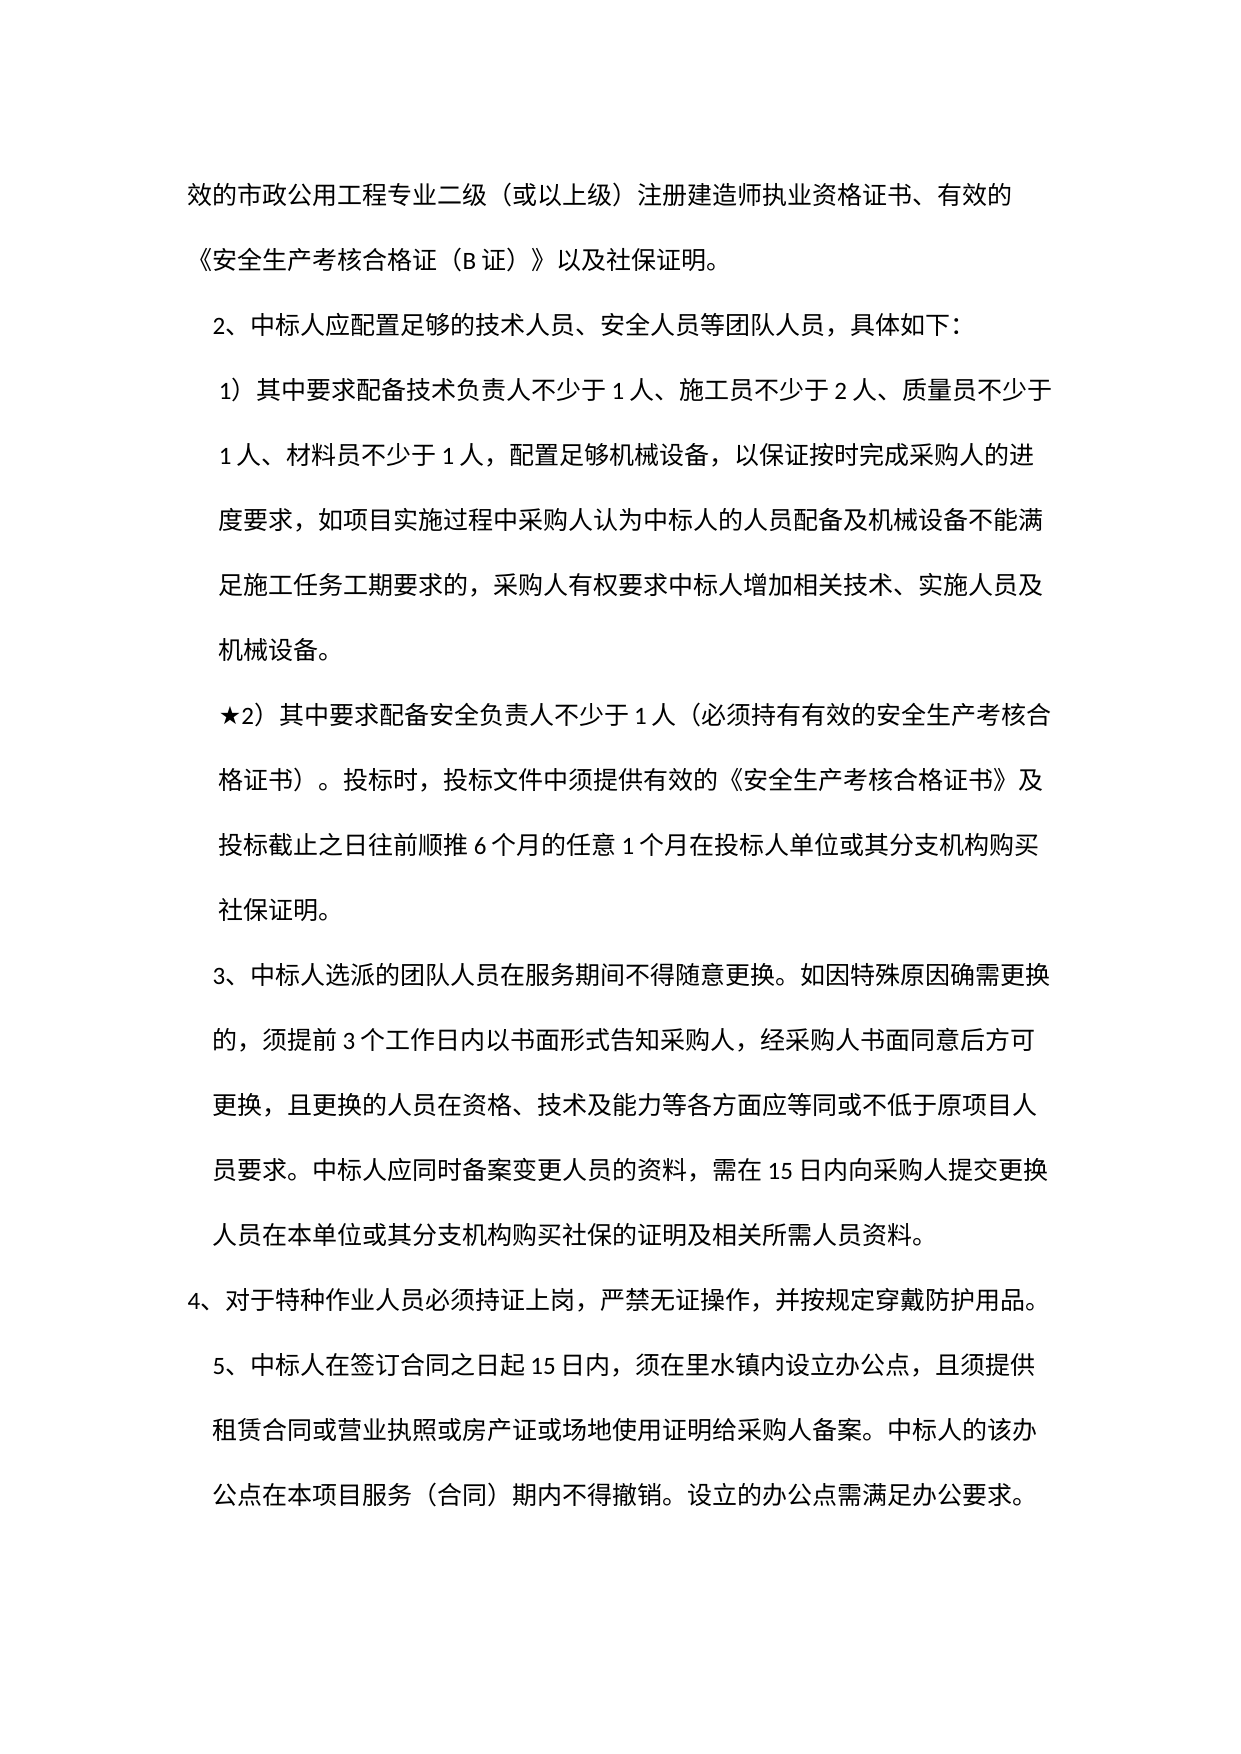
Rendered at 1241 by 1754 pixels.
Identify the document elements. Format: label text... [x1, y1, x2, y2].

text 3、中标人选派的团队人员在服务期间不得随意更换。如因特殊原因确需更换的，须提前3个工作日内以书面形式告知采购人，经采购人书面同意后方可更换，且更换的人员在资格、技术及能力等各方面应等同或不低于原项目人员要求。中标人应同时备案变更人员的资料，需在15日内向采购人提交更换人员在本单位或其分支机构购买社保的证明及相关所需人员资料。 [212, 942, 1053, 1267]
text 5、中标人在签订合同之日起15日内，须在里水镇内设立办公点，且须提供租赁合同或营业执照或房产证或场地使用证明给采购人备案。中标人的该办公点在本项目服务（合同）期内不得撤销。设立的办公点需满足办公要求。 [212, 1332, 1053, 1527]
text 2、中标人应配置足够的技术人员、安全人员等团队人员，具体如下： [187, 292, 1053, 357]
text 4、对于特种作业人员必须持证上岗，严禁无证操作，并按规定穿戴防护用品。 [187, 1267, 1053, 1332]
text ★2）其中要求配备安全负责人不少于1人（必须持有有效的安全生产考核合格证书）。投标时，投标文件中须提供有效的《安全生产考核合格证书》及投标截止之日往前顺推6个月的任意1个月在投标人单位或其分支机构购买社保证明。 [219, 682, 1053, 942]
text 1）其中要求配备技术负责人不少于1人、施工员不少于2人、质量员不少于1人、材料员不少于1人，配置足够机械设备，以保证按时完成采购人的进度要求，如项目实施过程中采购人认为中标人的人员配备及机械设备不能满足施工任务工期要求的，采购人有权要求中标人增加相关技术、实施人员及机械设备。 [219, 357, 1053, 682]
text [187, 162, 1053, 292]
